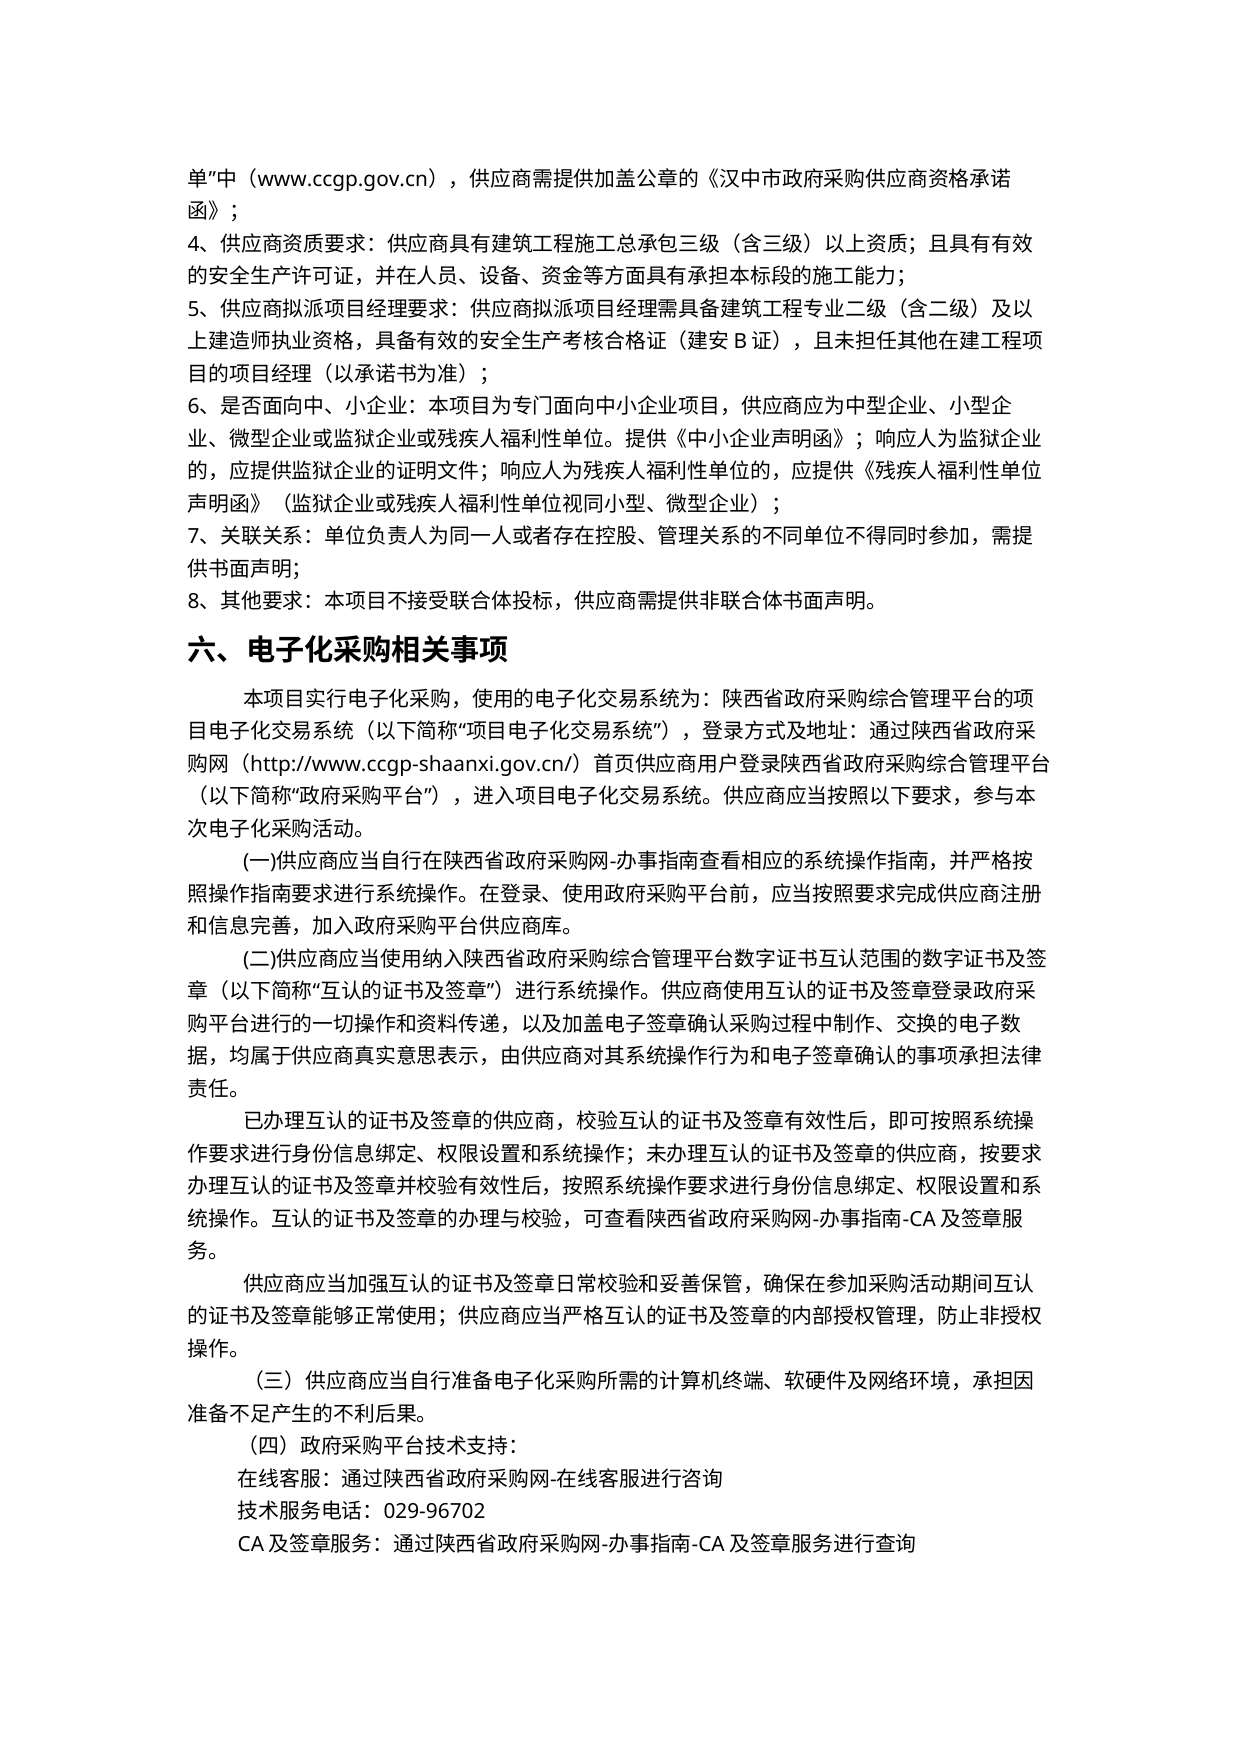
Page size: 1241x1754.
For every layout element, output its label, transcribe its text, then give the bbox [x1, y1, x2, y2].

text 已办理互认的证书及签章的供应商，校验互认的证书及签章有效性后，即可按照系统操作要求进行身份信息绑定、权限设置和系统操作；未办理互认的证书及签章的供应商，按要求办理互认的证书及签章并校验有效性后，按照系统操作要求进行身份信息绑定、权限设置和系统操作。互认的证书及签章的办理与校验，可查看陕西省政府采购网-办事指南-CA及签章服务。 [187, 1104, 1053, 1267]
text 技术服务电话：029-96702 [187, 1494, 1053, 1527]
text 7、关联关系：单位负责人为同一人或者存在控股、管理关系的不同单位不得同时参加，需提供书面声明； [187, 519, 1053, 584]
text (二)供应商应当使用纳入陕西省政府采购综合管理平台数字证书互认范围的数字证书及签章（以下简称“互认的证书及签章”）进行系统操作。供应商使用互认的证书及签章登录政府采购平台进行的一切操作和资料传递，以及加盖电子签章确认采购过程中制作、交换的电子数据，均属于供应商真实意思表示，由供应商对其系统操作行为和电子签章确认的事项承担法律责任。 [187, 942, 1053, 1104]
text 本项目实行电子化采购，使用的电子化交易系统为：陕西省政府采购综合管理平台的项目电子化交易系统（以下简称“项目电子化交易系统”），登录方式及地址：通过陕西省政府采购网（http://www.ccgp-shaanxi.gov.cn/）首页供应商用户登录陕西省政府采购综合管理平台（以下简称“政府采购平台”），进入项目电子化交易系统。供应商应当按照以下要求，参与本次电子化采购活动。 [187, 682, 1053, 844]
text (一)供应商应当自行在陕西省政府采购网-办事指南查看相应的系统操作指南，并严格按照操作指南要求进行系统操作。在登录、使用政府采购平台前，应当按照要求完成供应商注册和信息完善，加入政府采购平台供应商库。 [187, 844, 1053, 942]
text 六、电子化采购相关事项 [187, 617, 1053, 682]
text CA及签章服务：通过陕西省政府采购网-办事指南-CA及签章服务进行查询 [187, 1527, 1053, 1559]
text 在线客服：通过陕西省政府采购网-在线客服进行咨询 [187, 1462, 1053, 1494]
text 供应商应当加强互认的证书及签章日常校验和妥善保管，确保在参加采购活动期间互认的证书及签章能够正常使用；供应商应当严格互认的证书及签章的内部授权管理，防止非授权操作。 [187, 1267, 1053, 1364]
text 4、供应商资质要求：供应商具有建筑工程施工总承包三级（含三级）以上资质；且具有有效的安全生产许可证，并在人员、设备、资金等方面具有承担本标段的施工能力； [187, 227, 1053, 292]
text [187, 162, 1053, 227]
text （三）供应商应当自行准备电子化采购所需的计算机终端、软硬件及网络环境，承担因准备不足产生的不利后果。 [187, 1364, 1053, 1429]
text 6、是否面向中、小企业：本项目为专门面向中小企业项目，供应商应为中型企业、小型企业、微型企业或监狱企业或残疾人福利性单位。提供《中小企业声明函》；响应人为监狱企业的，应提供监狱企业的证明文件；响应人为残疾人福利性单位的，应提供《残疾人福利性单位声明函》（监狱企业或残疾人福利性单位视同小型、微型企业）； [187, 389, 1053, 519]
text 5、供应商拟派项目经理要求：供应商拟派项目经理需具备建筑工程专业二级（含二级）及以上建造师执业资格，具备有效的安全生产考核合格证（建安B证），且未担任其他在建工程项目的项目经理（以承诺书为准）； [187, 292, 1053, 389]
text （四）政府采购平台技术支持： [187, 1429, 1053, 1462]
text 8、其他要求：本项目不接受联合体投标，供应商需提供非联合体书面声明。 [187, 584, 1053, 617]
